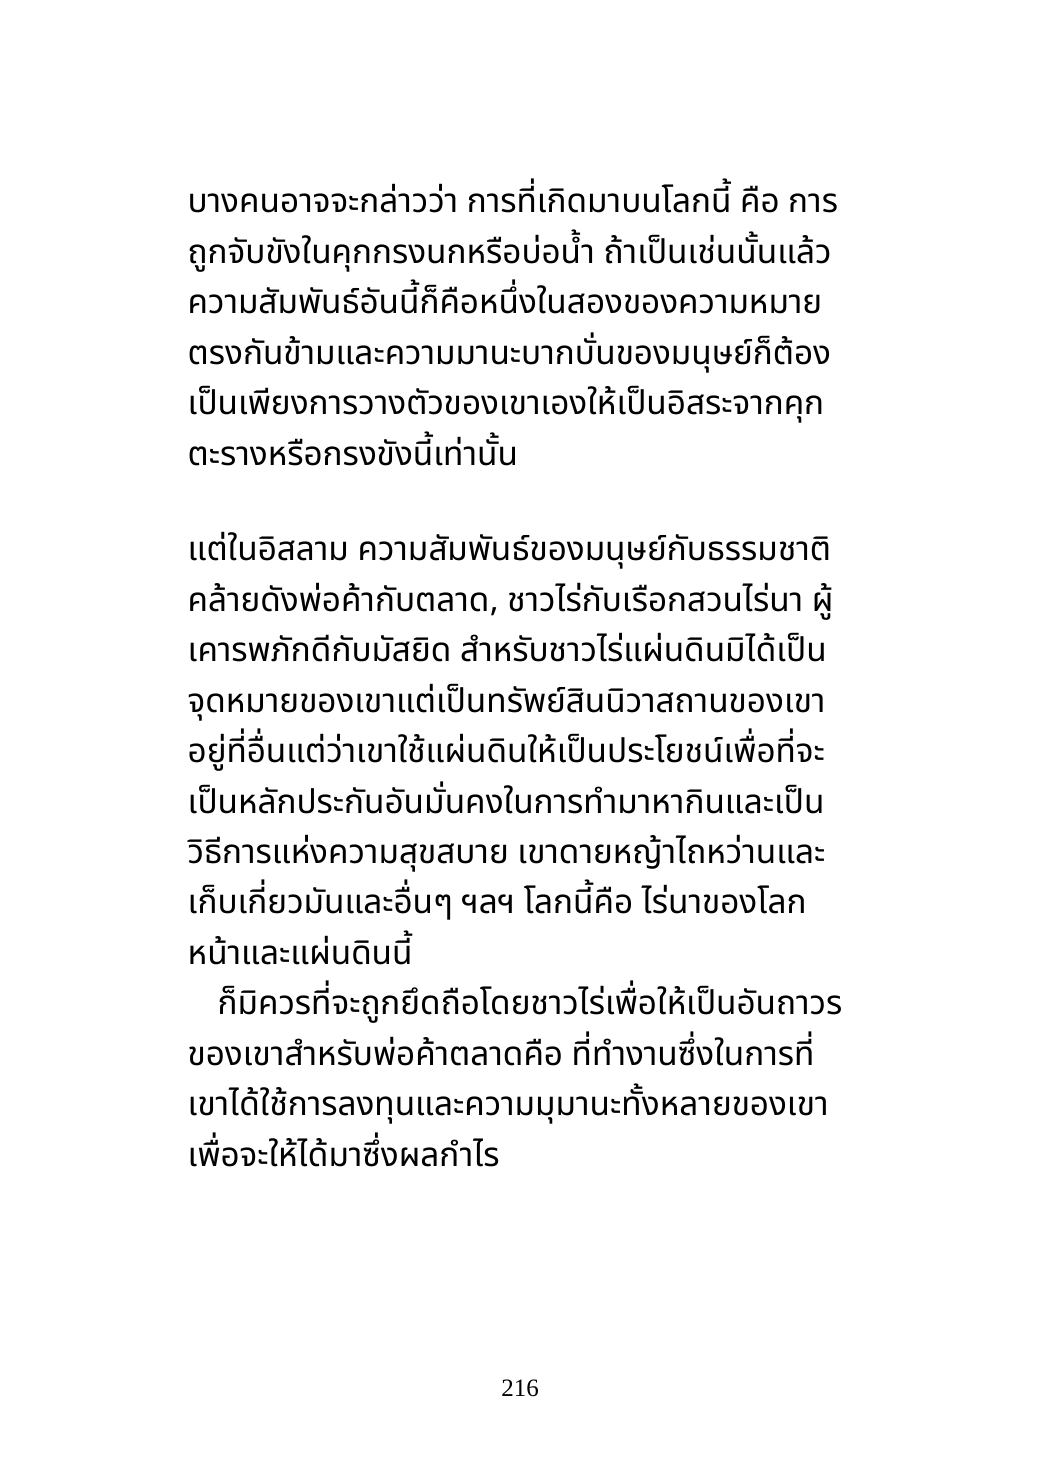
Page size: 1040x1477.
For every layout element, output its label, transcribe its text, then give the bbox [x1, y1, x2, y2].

text บางคนอาจจะกล่าวว่า การที่เกิดมาบนโลกนี้ คือ การถูกจับขังในคุกกรงนกหรือบ่อน้ำ ถ้าเป็นเช่นนั้นแล้วความสัมพันธ์อันนี้ก็คือหนึ่งในสองของความหมายตรงกันข้ามและความมานะบากบั่นของมนุษย์ก็ต้องเป็นเพียงการวางตัวของเขาเองให้เป็นอิสระจากคุกตะรางหรือกรงขังนี้เท่านั้น [187, 177, 852, 480]
text ก็มิควรที่จะถูกยึดถือโดยชาวไร่เพื่อให้เป็นอันถาวรของเขาสำหรับพ่อค้าตลาดคือ ที่ทำงานซึ่งในการที่เขาได้ใช้การลงทุนและความมุมานะทั้งหลายของเขา เพื่อจะให้ได้มาซึ่งผลกำไร [187, 979, 852, 1181]
text แต่ในอิสลาม ความสัมพันธ์ของมนุษย์กับธรรมชาติคล้ายดังพ่อค้ากับตลาด, ชาวไร่กับเรือกสวนไร่นา ผู้เคารพภักดีกับมัสยิด สำหรับชาวไร่แผ่นดินมิได้เป็นจุดหมายของเขาแต่เป็นทรัพย์สินนิวาสถานของเขาอยู่ที่อื่นแต่ว่าเขาใช้แผ่นดินให้เป็นประโยชน์เพื่อที่จะเป็นหลักประกันอันมั่นคงในการทำมาหากินและเป็นวิธีการแห่งความสุขสบาย เขาดายหญ้าไถหว่านและเก็บเกี่ยวมันและอื่นๆ ฯลฯ โลกนี้คือ ไร่นาของโลกหน้าและแผ่นดินนี้ [187, 525, 852, 979]
